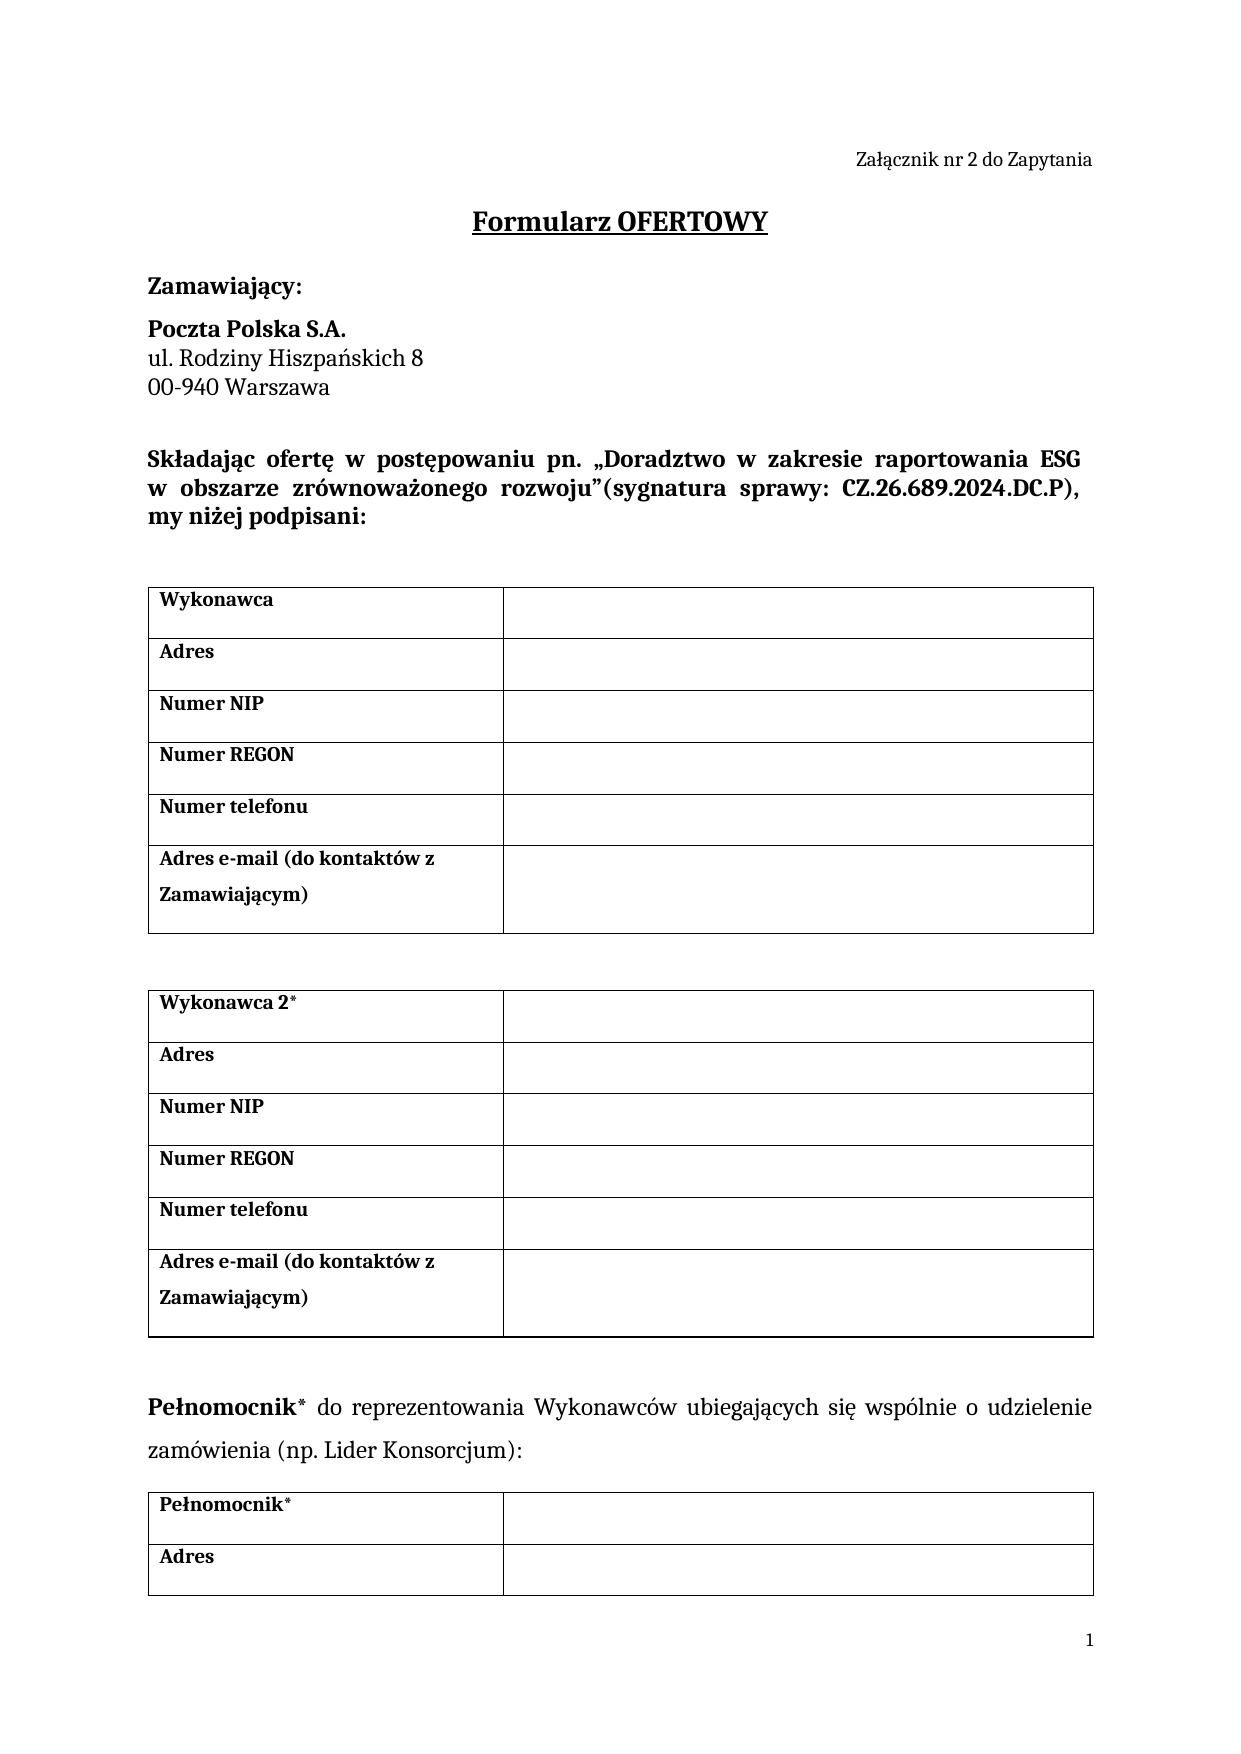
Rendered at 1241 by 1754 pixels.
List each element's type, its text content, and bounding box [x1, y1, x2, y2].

table_header Wykonawca [149, 588, 503, 638]
text 00-940 Warszawa [148, 373, 1093, 402]
text Pełnomocnik* do reprezentowania Wykonawców ubiegających się wspólnie o udzielenie zamówienia (np. Lider Konsorcjum): [148, 1393, 1093, 1465]
table_cell [504, 743, 1093, 794]
table_cell [504, 639, 1093, 690]
table_cell Numer REGON [149, 1146, 503, 1197]
table_cell [504, 846, 1093, 933]
table_cell Numer REGON [149, 743, 503, 794]
table_cell [504, 1198, 1093, 1249]
text Formularz OFERTOWY [148, 205, 1093, 239]
table_header Pełnomocnik* [149, 1493, 503, 1543]
text Załącznik nr 2 do Zapytania [148, 148, 1093, 172]
table_cell Numer NIP [149, 691, 503, 742]
text Zamawiający: [148, 272, 1093, 301]
table_cell Adres e-mail (do kontaktów z Zamawiającym) [149, 846, 503, 933]
table_cell Numer NIP [149, 1094, 503, 1145]
table_header [504, 588, 1093, 638]
table_cell Adres [149, 1043, 503, 1093]
table_cell [504, 1043, 1093, 1093]
text Poczta Polska S.A. [148, 315, 1093, 344]
table_cell Numer telefonu [149, 1198, 503, 1249]
table_cell [504, 1545, 1093, 1595]
table_cell [504, 1094, 1093, 1145]
table_cell Adres [149, 639, 503, 690]
table_header Wykonawca 2* [149, 991, 503, 1042]
table_cell [504, 691, 1093, 742]
table_cell [504, 1146, 1093, 1197]
table_header [504, 1493, 1093, 1543]
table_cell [149, 1250, 503, 1336]
table_header [504, 991, 1093, 1042]
table_cell [504, 1250, 1093, 1336]
table_cell [504, 795, 1093, 845]
text Składając ofertę w postępowaniu pn. „Doradztwo w zakresie raportowania ESG w obszarze zrównoważonego rozwoju”(sygnatura sprawy: CZ.26.689.2024.DC.P), my niżej podpisani: [148, 445, 1093, 531]
table_cell Adres [149, 1545, 503, 1595]
text ul. Rodziny Hiszpańskich 8 [148, 344, 1093, 373]
table_cell Numer telefonu [149, 795, 503, 845]
